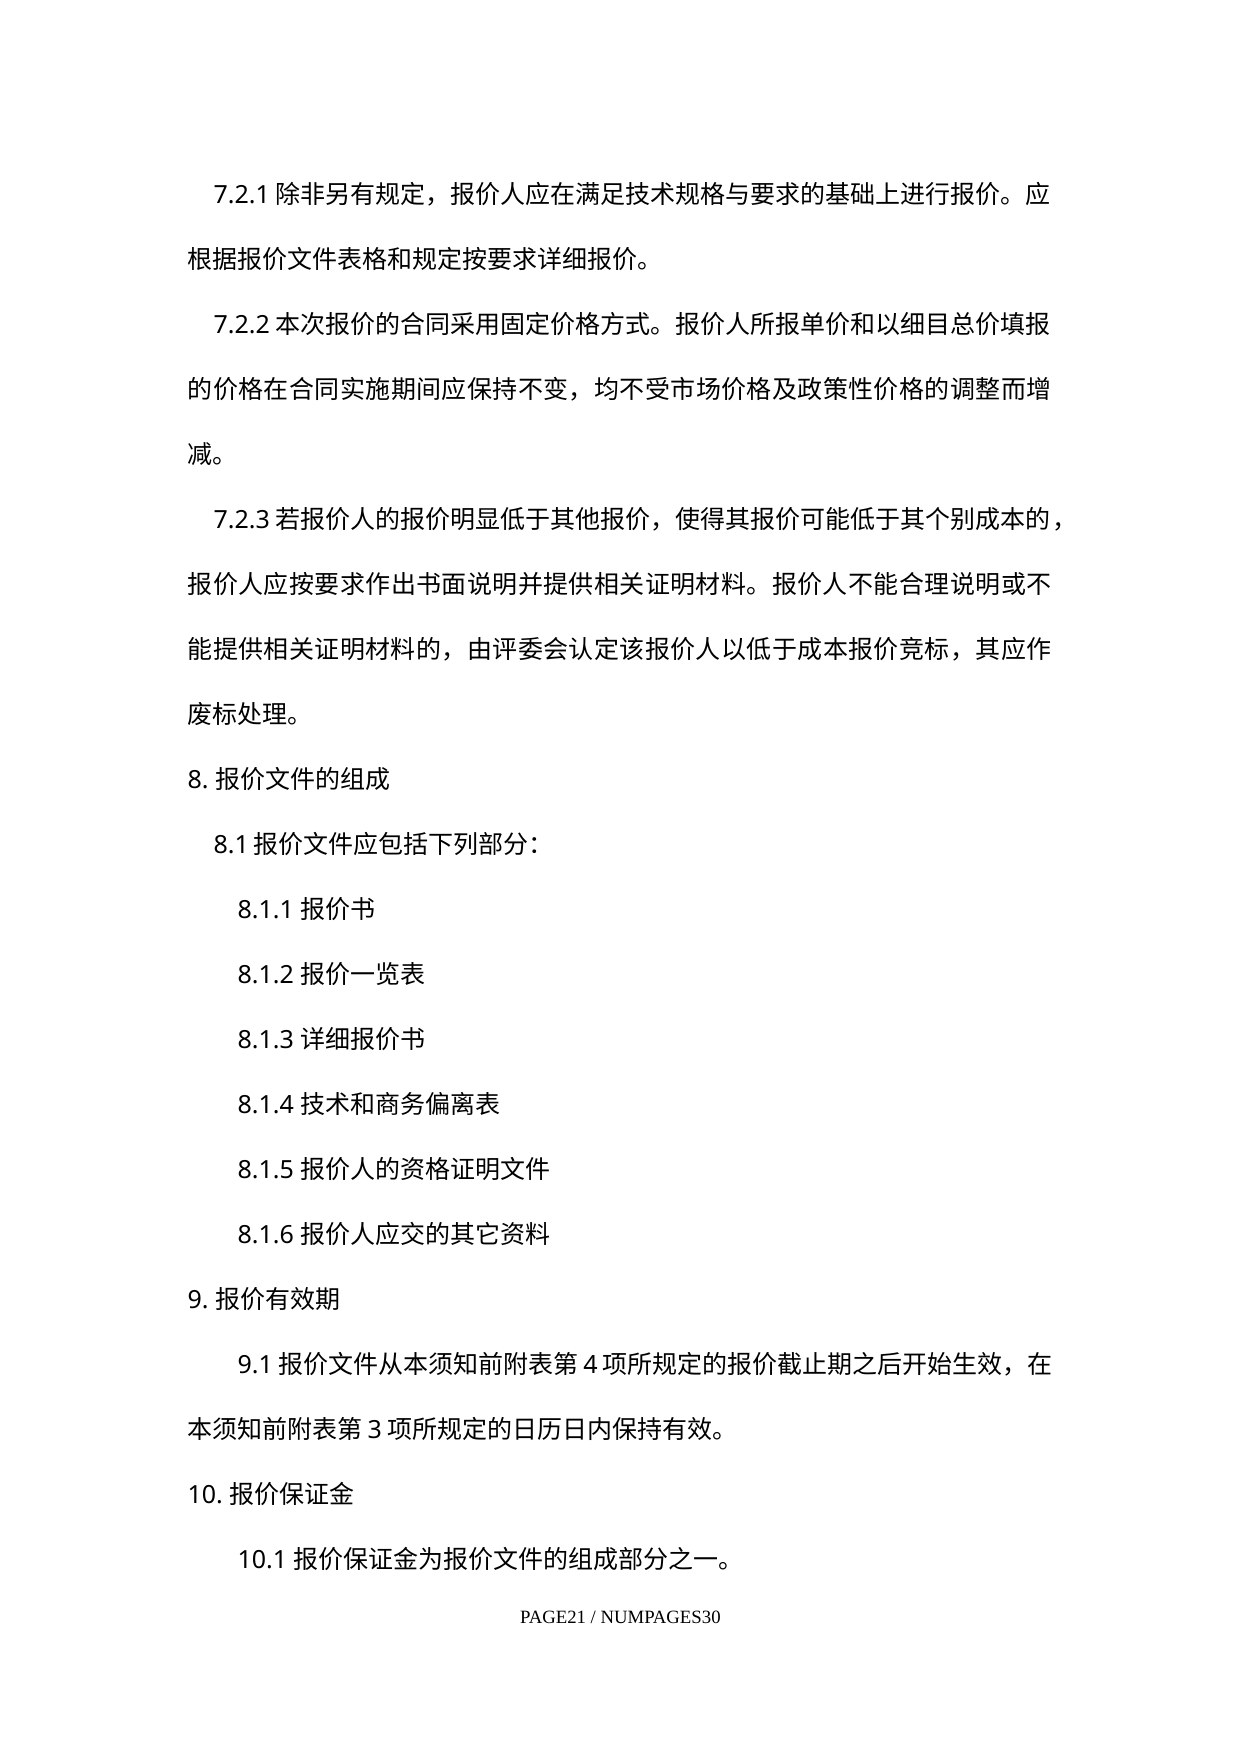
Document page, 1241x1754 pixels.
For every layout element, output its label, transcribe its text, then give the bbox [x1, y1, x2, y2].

text 8.1.5 报价人的资格证明文件 [187, 1135, 1053, 1200]
text 8.1.3 详细报价书 [187, 1005, 1053, 1070]
text 8.1.2 报价一览表 [187, 940, 1053, 1005]
text 9. 报价有效期 [187, 1265, 1053, 1330]
text 7.2.3若报价人的报价明显低于其他报价，使得其报价可能低于其个别成本的，报价人应按要求作出书面说明并提供相关证明材料。报价人不能合理说明或不能提供相关证明材料的，由评委会认定该报价人以低于成本报价竞标，其应作废标处理。 [187, 485, 1053, 745]
text 8.1报价文件应包括下列部分： [187, 810, 1053, 875]
text 8.1.6 报价人应交的其它资料 [187, 1200, 1053, 1265]
text 8.1.1 报价书 [187, 875, 1053, 940]
text 8. 报价文件的组成 [187, 745, 1053, 810]
text 7.2.2本次报价的合同采用固定价格方式。报价人所报单价和以细目总价填报的价格在合同实施期间应保持不变，均不受市场价格及政策性价格的调整而增减。 [187, 290, 1053, 485]
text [187, 1460, 1053, 1590]
text 9.1报价文件从本须知前附表第4项所规定的报价截止期之后开始生效，在本须知前附表第3项所规定的日历日内保持有效。 [187, 1330, 1053, 1460]
text 7.2.1除非另有规定，报价人应在满足技术规格与要求的基础上进行报价。应根据报价文件表格和规定按要求详细报价。 [187, 160, 1053, 290]
text 8.1.4 技术和商务偏离表 [187, 1070, 1053, 1135]
